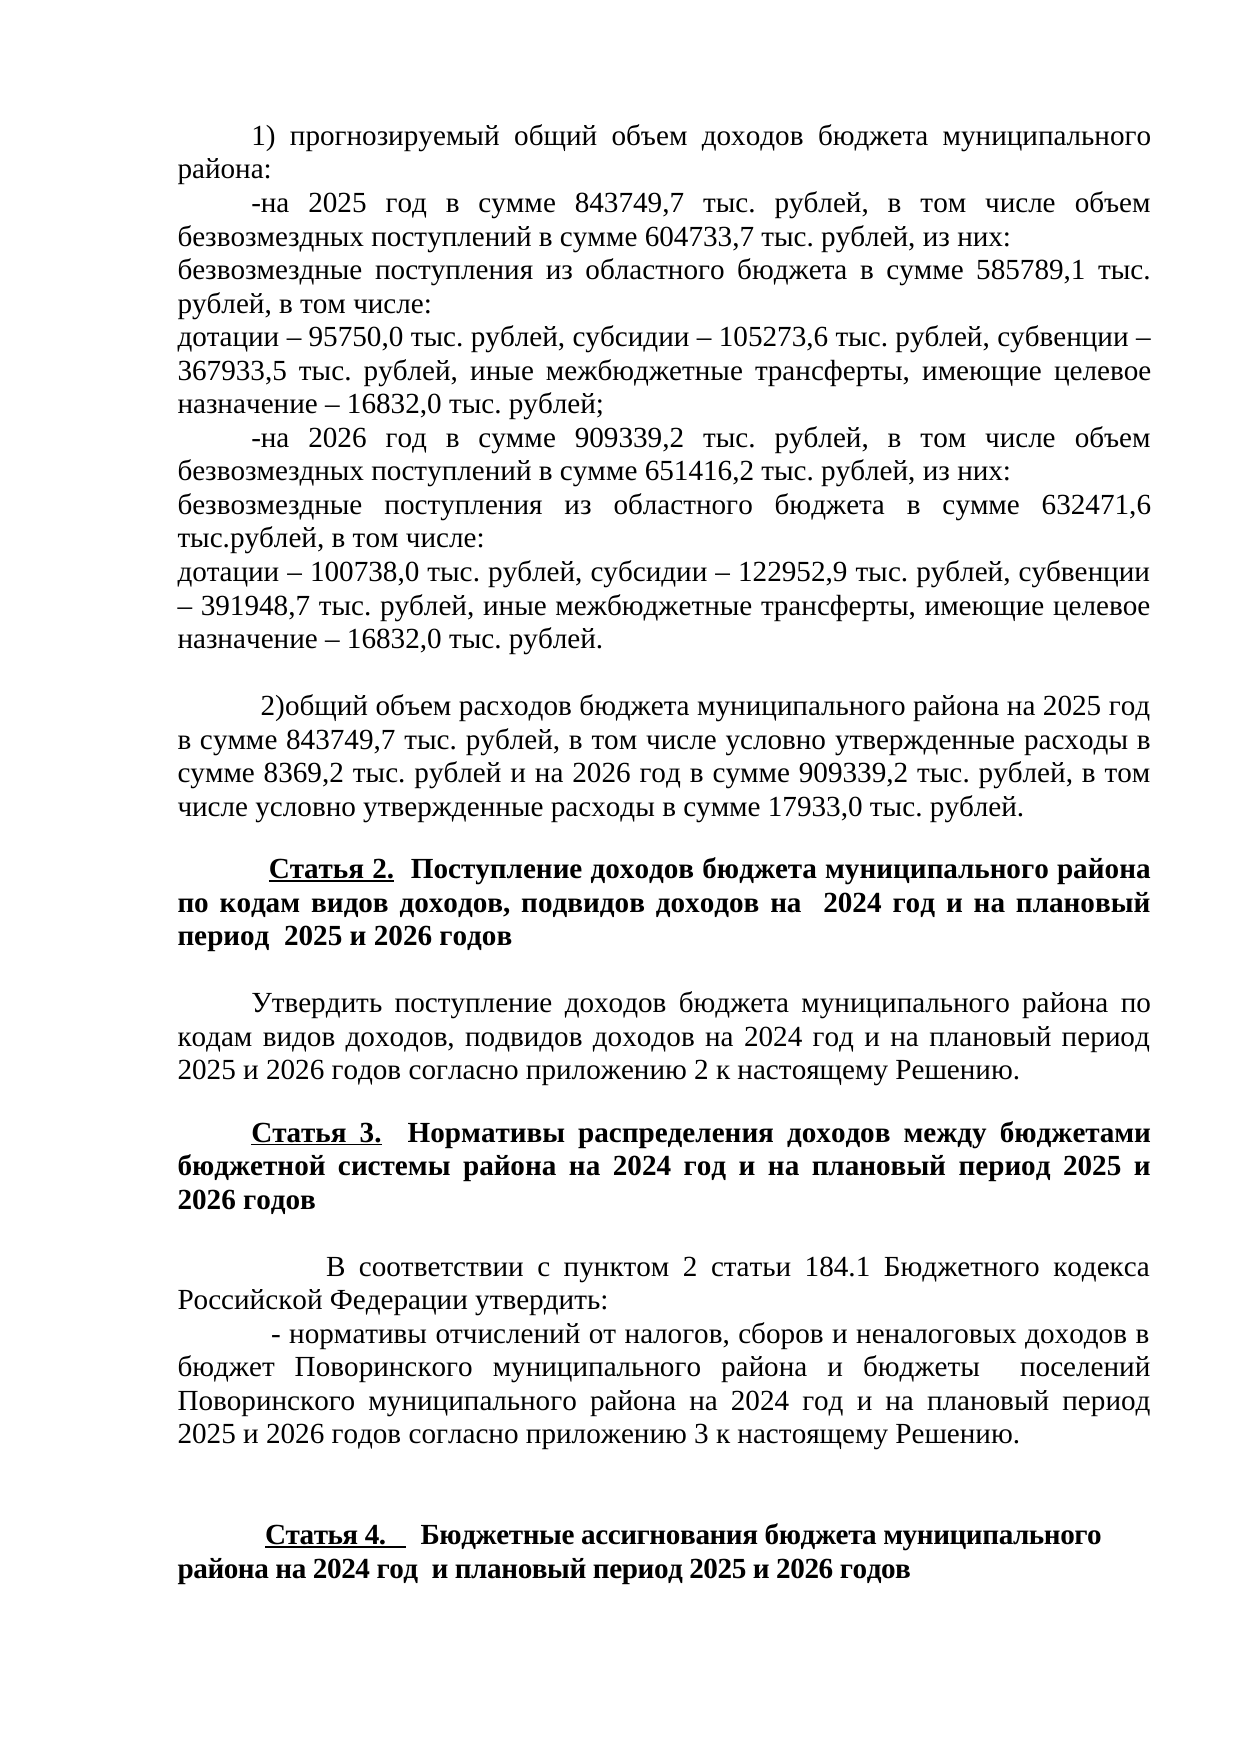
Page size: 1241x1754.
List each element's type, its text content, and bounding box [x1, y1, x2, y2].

text -на 2025 год в сумме 843749,7 тыс. рублей, в том числе объем безвозмездных поступлений в сумме 604733,7 тыс. рублей, из них: [177, 185, 1152, 252]
text 1) прогнозируемый общий объем доходов бюджета муниципального района: [177, 118, 1152, 185]
text 2)общий объем расходов бюджета муниципального района на 2025 год в сумме 843749,7 тыс. рублей, в том числе условно утвержденные расходы в сумме 8369,2 тыс. рублей и на 2026 год в сумме 909339,2 тыс. рублей, в том числе условно утвержденные расходы в сумме 17933,0 тыс. рублей. [177, 688, 1152, 822]
text В соответствии с пунктом 2 статьи 184.1 Бюджетного кодекса Российской Федерации утвердить: [177, 1249, 1152, 1316]
text -на 2026 год в сумме 909339,2 тыс. рублей, в том числе объем безвозмездных поступлений в сумме 651416,2 тыс. рублей, из них: [177, 420, 1152, 487]
text - нормативы отчислений от налогов, сборов и неналоговых доходов в бюджет Поворинского муниципального района и бюджеты поселений Поворинского муниципального района на 2024 год и на плановый период 2025 и 2026 годов согласно приложению 3 к настоящему Решению. [177, 1316, 1152, 1450]
text Статья 2. Поступление доходов бюджета муниципального района по кодам видов доходов, подвидов доходов на 2024 год и на плановый период 2025 и 2026 годов [177, 851, 1152, 952]
text безвозмездные поступления из областного бюджета в сумме 585789,1 тыс. рублей, в том числе: [177, 252, 1152, 319]
text Статья 4. Бюджетные ассигнования бюджета муниципального района на 2024 год и плановый период 2025 и 2026 годов [177, 1517, 1152, 1584]
text дотации – 95750,0 тыс. рублей, субсидии – 105273,6 тыс. рублей, субвенции – 367933,5 тыс. рублей, иные межбюджетные трансферты, имеющие целевое назначение – 16832,0 тыс. рублей; [177, 319, 1152, 420]
text Утвердить поступление доходов бюджета муниципального района по кодам видов доходов, подвидов доходов на 2024 год и на плановый период 2025 и 2026 годов согласно приложению 2 к настоящему Решению. [177, 985, 1152, 1086]
text безвозмездные поступления из областного бюджета в сумме 632471,6 тыс.рублей, в том числе: [177, 487, 1152, 554]
text Статья 3. Нормативы распределения доходов между бюджетами бюджетной системы района на 2024 год и на плановый период 2025 и 2026 годов [177, 1115, 1152, 1215]
text дотации – 100738,0 тыс. рублей, субсидии – 122952,9 тыс. рублей, субвенции – 391948,7 тыс. рублей, иные межбюджетные трансферты, имеющие целевое назначение – 16832,0 тыс. рублей. [177, 554, 1152, 655]
